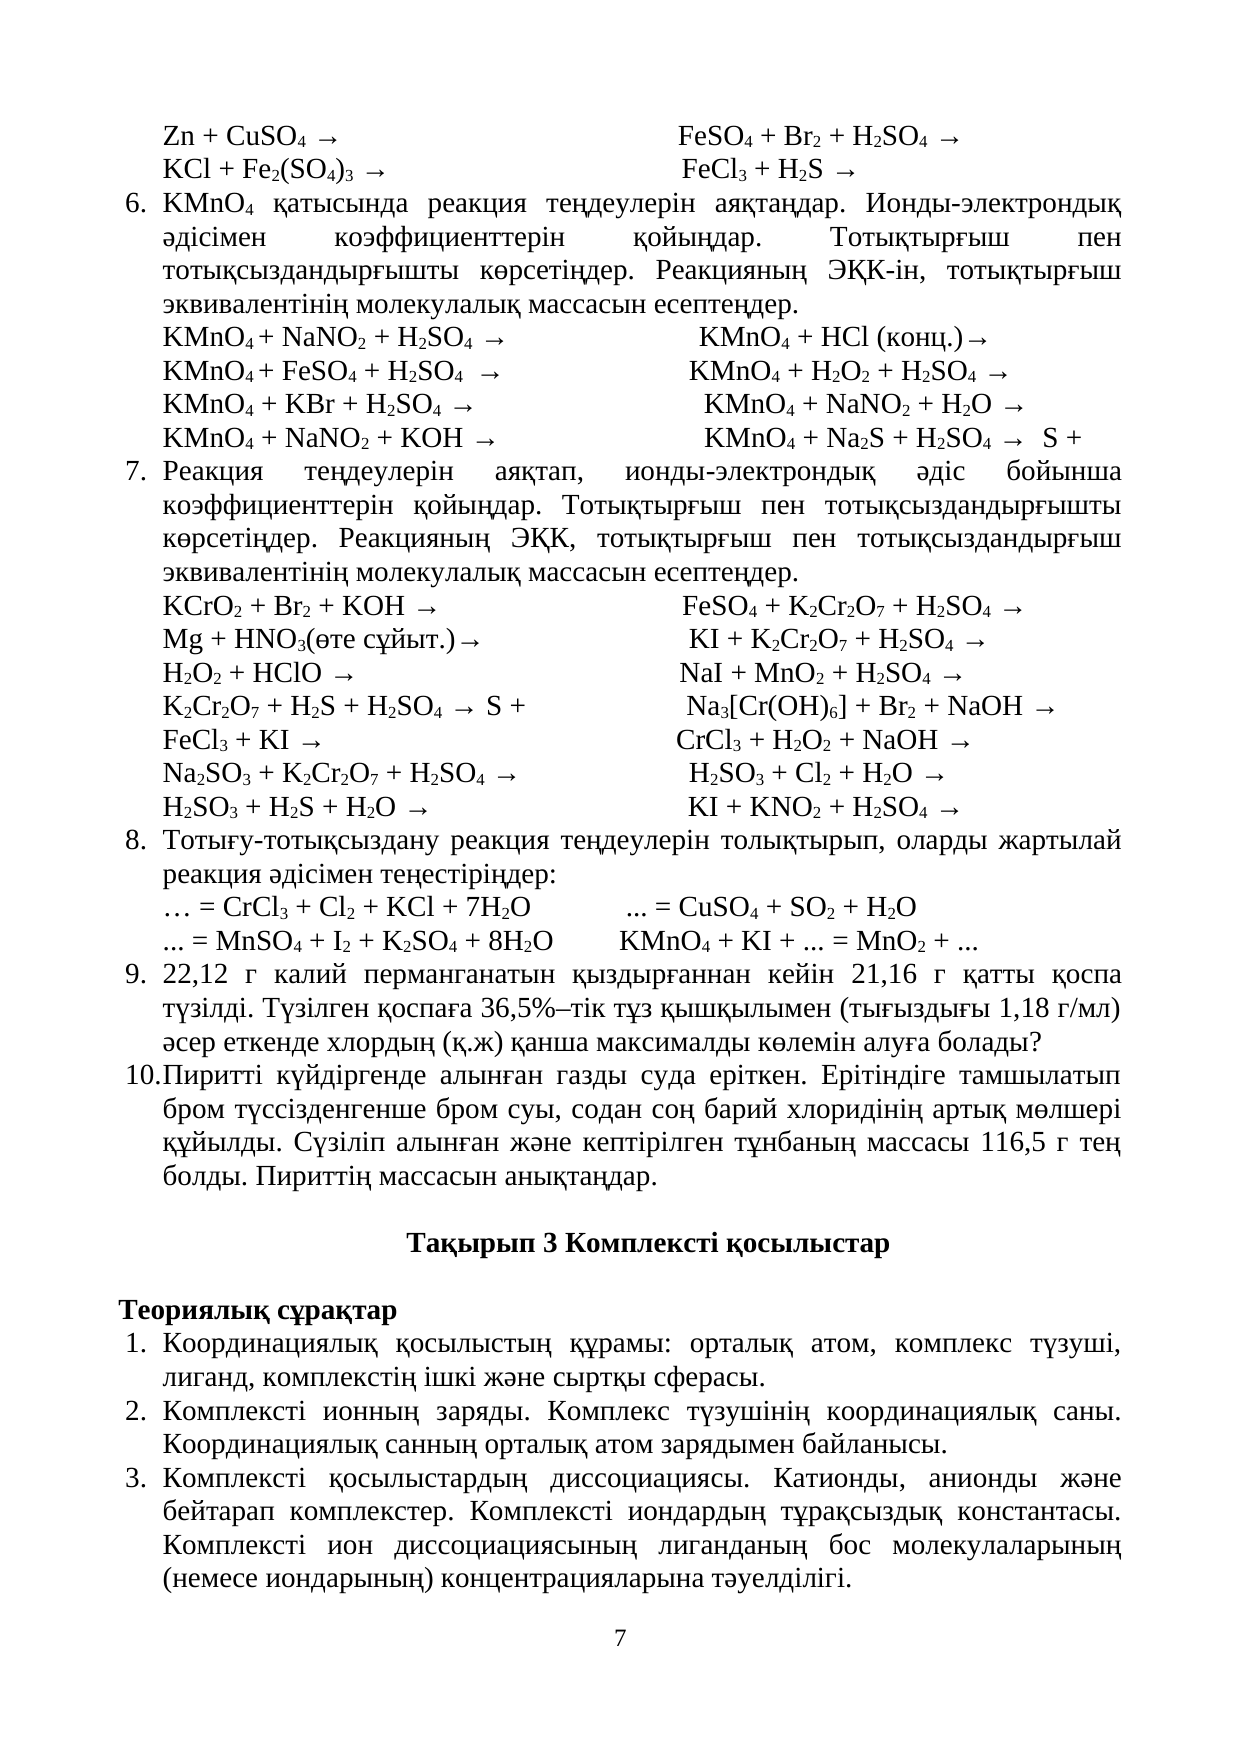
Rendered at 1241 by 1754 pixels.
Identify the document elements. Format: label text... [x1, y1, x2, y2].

text KCl + Fe2(SO4)3 → FeCl3 + H2S → [162, 152, 1122, 185]
text Na2SO3 + K2Cr2O7 + H2SO4 → H2SO3 + Cl2 + H2O → [162, 755, 1122, 789]
text H2O2 + HClO → NaI + MnO2 + H2SO4 → [162, 655, 1122, 688]
list Комплексті қосылыстардың диссоциациясы. Катионды, анионды және бейтарап комплекстер. Комплексті иондардың тұрақсыздық константасы. Комплексті ион диссоциациясының лиганданың бос молекулаларының (немесе иондарының) концентрацияларына тәуелділігі. [125, 1460, 1122, 1594]
list Пиритті күйдіргенде алынған газды суда еріткен. Ерітіндіге тамшылатып бром түссізденгенше бром суы, содан соң барий хлоридінің артық мөлшері құйылды. Сүзіліп алынған және кептірілген тұнбаның массасы 116,5 г тең болды. Пириттің массасын анықтаңдар. [125, 1057, 1122, 1191]
text … = CrCl3 + Cl2 + KCl + 7H2O ... = CuSO4 + SO2 + H2O [162, 889, 1122, 923]
list KMnO4 қатысында реакция теңдеулерін аяқтаңдар. Ионды-электрондық әдісімен коэффициенттерін қойыңдар. Тотықтырғыш пен тотықсыздандырғышты көрсетіңдер. Реакцияның ЭҚК-ін, тотықтырғыш эквивалентінің молекулалық массасын есептеңдер. [125, 185, 1122, 319]
list Реакция теңдеулерін аяқтап, ионды-электрондық әдіс бойынша коэффициенттерін қойыңдар. Тотықтырғыш пен тотықсыздандырғышты көрсетіңдер. Реакцияның ЭҚК, тотықтырғыш пен тотықсыздандырғыш эквивалентінің молекулалық массасын есептеңдер. [125, 453, 1122, 588]
text H2SO3 + H2S + H2O → KI + KNO2 + H2SO4 → [162, 789, 1122, 822]
list Тотығу-тотықсыздану реакция теңдеулерін толықтырып, оларды жартылай реакция әдісімен теңестіріңдер: [125, 822, 1122, 889]
list 22,12 г калий перманганатын қыздырғаннан кейін 21,16 г қатты қоспа түзілді. Түзілген қоспаға 36,5%–тік тұз қышқылымен (тығыздығы 1,18 г/мл) әсер еткенде хлордың (қ.ж) қанша максималды көлемін алуға болады? [125, 957, 1122, 1057]
text KMnO4 + NaNO2 + H2SO4 → KMnO4 + HCl (конц.)→ [162, 319, 1122, 353]
list Координациялық қосылыстың құрамы: орталық атом, комплекс түзуші, лиганд, комплекстің ішкі және сыртқы сферасы. [125, 1326, 1122, 1393]
text KMnO4 + FeSO4 + H2SO4 → KMnO4 + H2O2 + H2SO4 → [162, 353, 1122, 386]
text KMnO4 + KBr + H2SO4 → KMnO4 + NaNO2 + H2O → [162, 386, 1122, 420]
text Тақырып 3 Комплексті қосылыстар [118, 1225, 1122, 1258]
text K2Cr2O7 + H2S + H2SO4 → S + Na3[Cr(OH)6] + Br2 + NaOH → [162, 688, 1122, 722]
text Zn + CuSO4 → FeSO4 + Br2 + H2SO4 → [162, 118, 1122, 152]
text ... = MnSO4 + I2 + K2SO4 + 8H2O KMnO4 + KI + ... = MnO2 + ... [162, 923, 1122, 957]
text KMnO4 + NaNO2 + KOH → KMnO4 + Na2S + H2SO4 → S + [162, 420, 1122, 453]
text Теориялық сұрақтар [118, 1292, 1122, 1326]
list Комплексті ионның заряды. Комплекс түзушінің координациялық саны. Координациялық санның орталық атом зарядымен байланысы. [125, 1393, 1122, 1460]
text Mg + HNO3(өте сұйыт.)→ KI + K2Cr2O7 + H2SO4 → [162, 621, 1122, 655]
text FeCl3 + KI → CrCl3 + H2O2 + NaOH → [162, 722, 1122, 755]
text KCrO2 + Br2 + KOH → FeSO4 + K2Cr2O7 + H2SO4 → [162, 588, 1122, 621]
